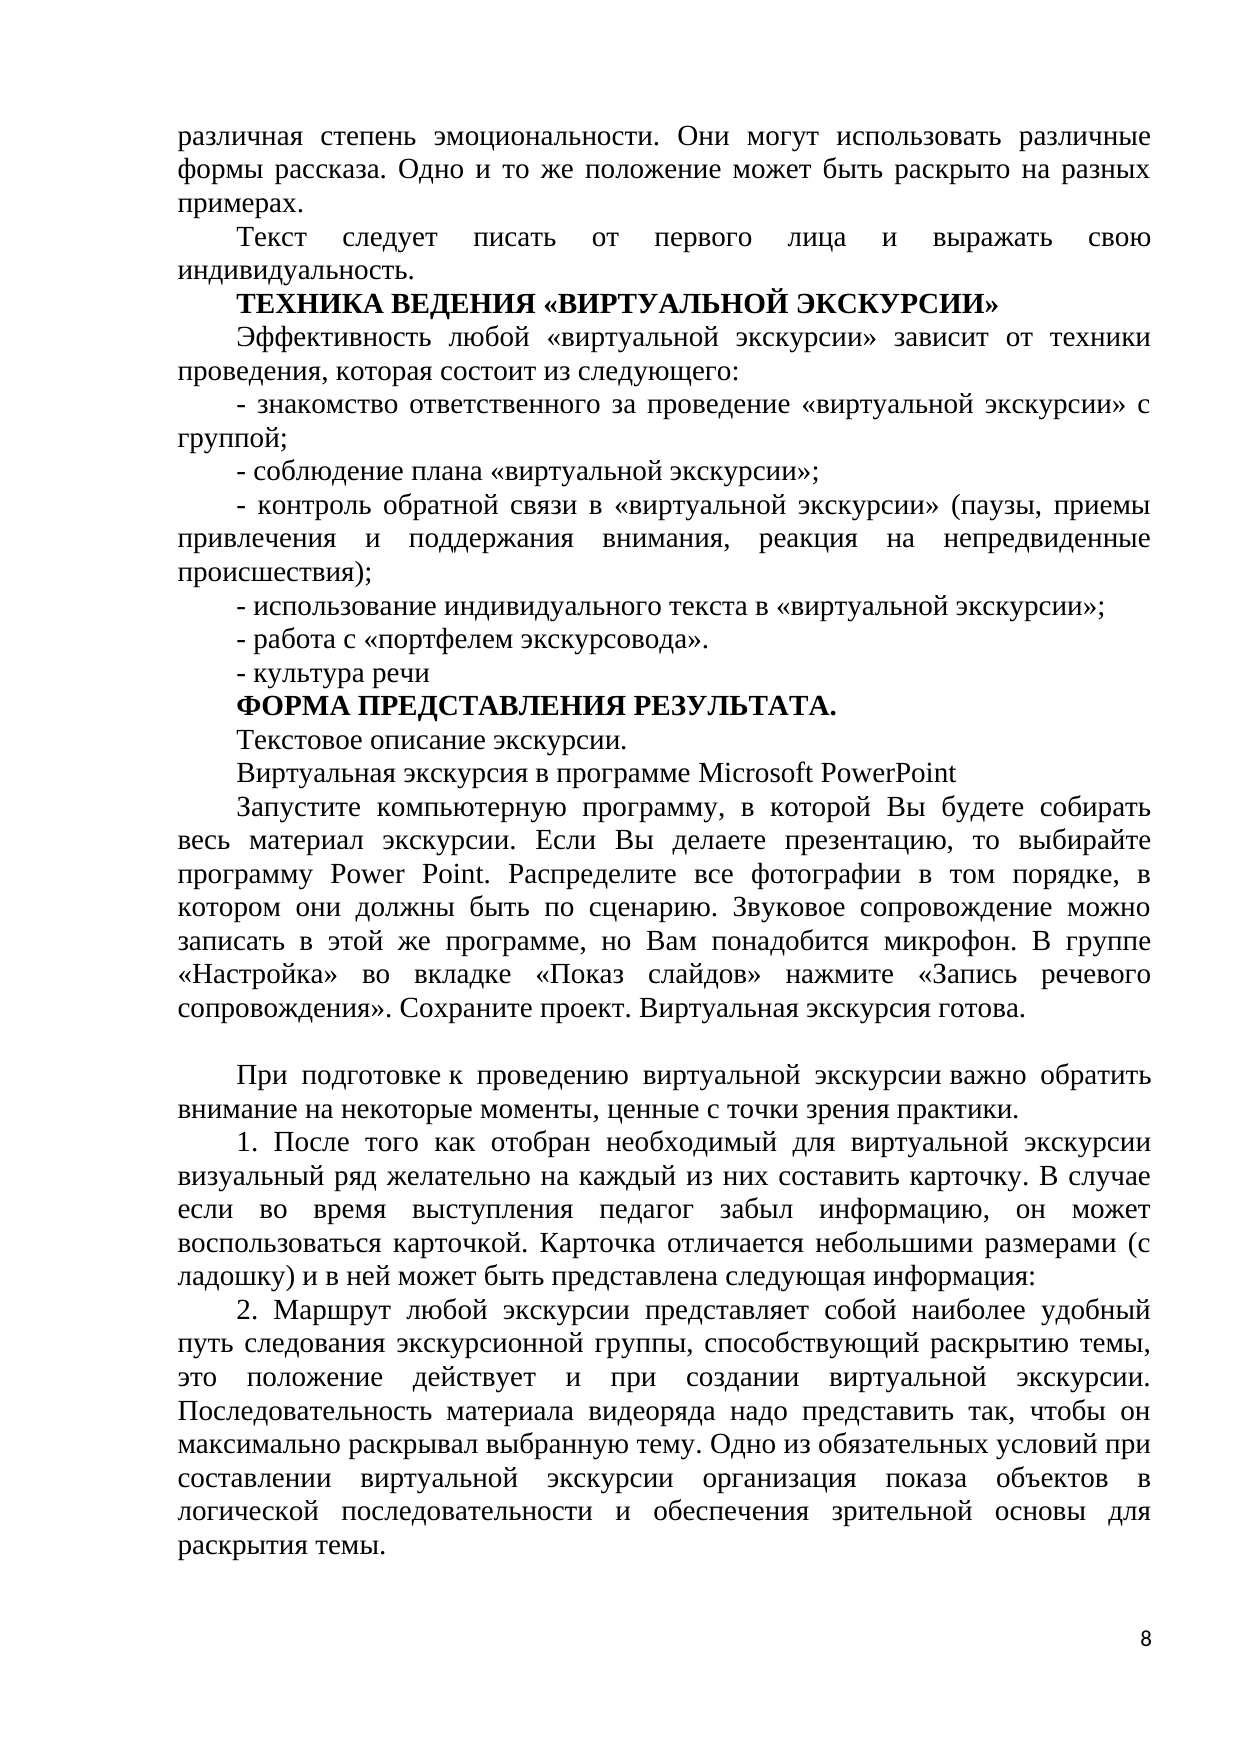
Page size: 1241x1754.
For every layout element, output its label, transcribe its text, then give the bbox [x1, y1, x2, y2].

text При подготовке к проведению виртуальной экскурсии важно обратить внимание на некоторые моменты, ценные с точки зрения практики. [177, 1057, 1152, 1124]
text - контроль обратной связи в «виртуальной экскурсии» (паузы, приемы привлечения и поддержания внимания, реакция на непредвиденные происшествия); [177, 487, 1152, 588]
text Текстовое описание экскурсии. [177, 722, 1152, 755]
text Текст следует писать от первого лица и выражать свою индивидуальность. [177, 219, 1152, 286]
text - использование индивидуального текста в «виртуальной экскурсии»; [177, 588, 1152, 621]
text 1. После того как отобран необходимый для виртуальной экскурсии визуальный ряд желательно на каждый из них составить карточку. В случае если во время выступления педагог забыл информацию, он может воспользоваться карточкой. Карточка отличается небольшими размерами (с ладошку) и в ней может быть представлена следующая информация: [177, 1124, 1152, 1292]
text Запустите компьютерную программу, в которой Вы будете собирать весь материал экскурсии. Если Вы делаете презентацию, то выбирайте программу Power Point. Распределите все фотографии в том порядке, в котором они должны быть по сценарию. Звуковое сопровождение можно записать в этой же программе, но Вам понадобится микрофон. В группе «Настройка» во вкладке «Показ слайдов» нажмите «Запись речевого сопровождения». Сохраните проект. Виртуальная экскурсия готова. [177, 789, 1152, 1024]
text - знакомство ответственного за проведение «виртуальной экскурсии» с группой; [177, 386, 1152, 453]
text - работа с «портфелем экскурсовода». [177, 621, 1152, 655]
text 2. Маршрут любой экскурсии представляет собой наиболее удобный путь следования экскурсионной группы, способствующий раскрытию темы, это положение действует и при создании виртуальной экскурсии. Последовательность материала видеоряда надо представить так, чтобы он максимально раскрывал выбранную тему. Одно из обязательных условий при составлении виртуальной экскурсии организация показа объектов в логической последовательности и обеспечения зрительной основы для раскрытия темы. [177, 1292, 1152, 1560]
text ФОРМА ПРЕДСТАВЛЕНИЯ РЕЗУЛЬТАТА. [177, 688, 1152, 722]
text Виртуальная экскурсия в программе Microsoft PowerPoint [177, 755, 1152, 789]
text - культура речи [177, 655, 1152, 688]
text Эффективность любой «виртуальной экскурсии» зависит от техники проведения, которая состоит из следующего: [177, 319, 1152, 386]
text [177, 118, 1152, 219]
text - соблюдение плана «виртуальной экскурсии»; [177, 453, 1152, 487]
text ТЕХНИКА ВЕДЕНИЯ «ВИРТУАЛЬНОЙ ЭКСКУРСИИ» [177, 286, 1152, 319]
